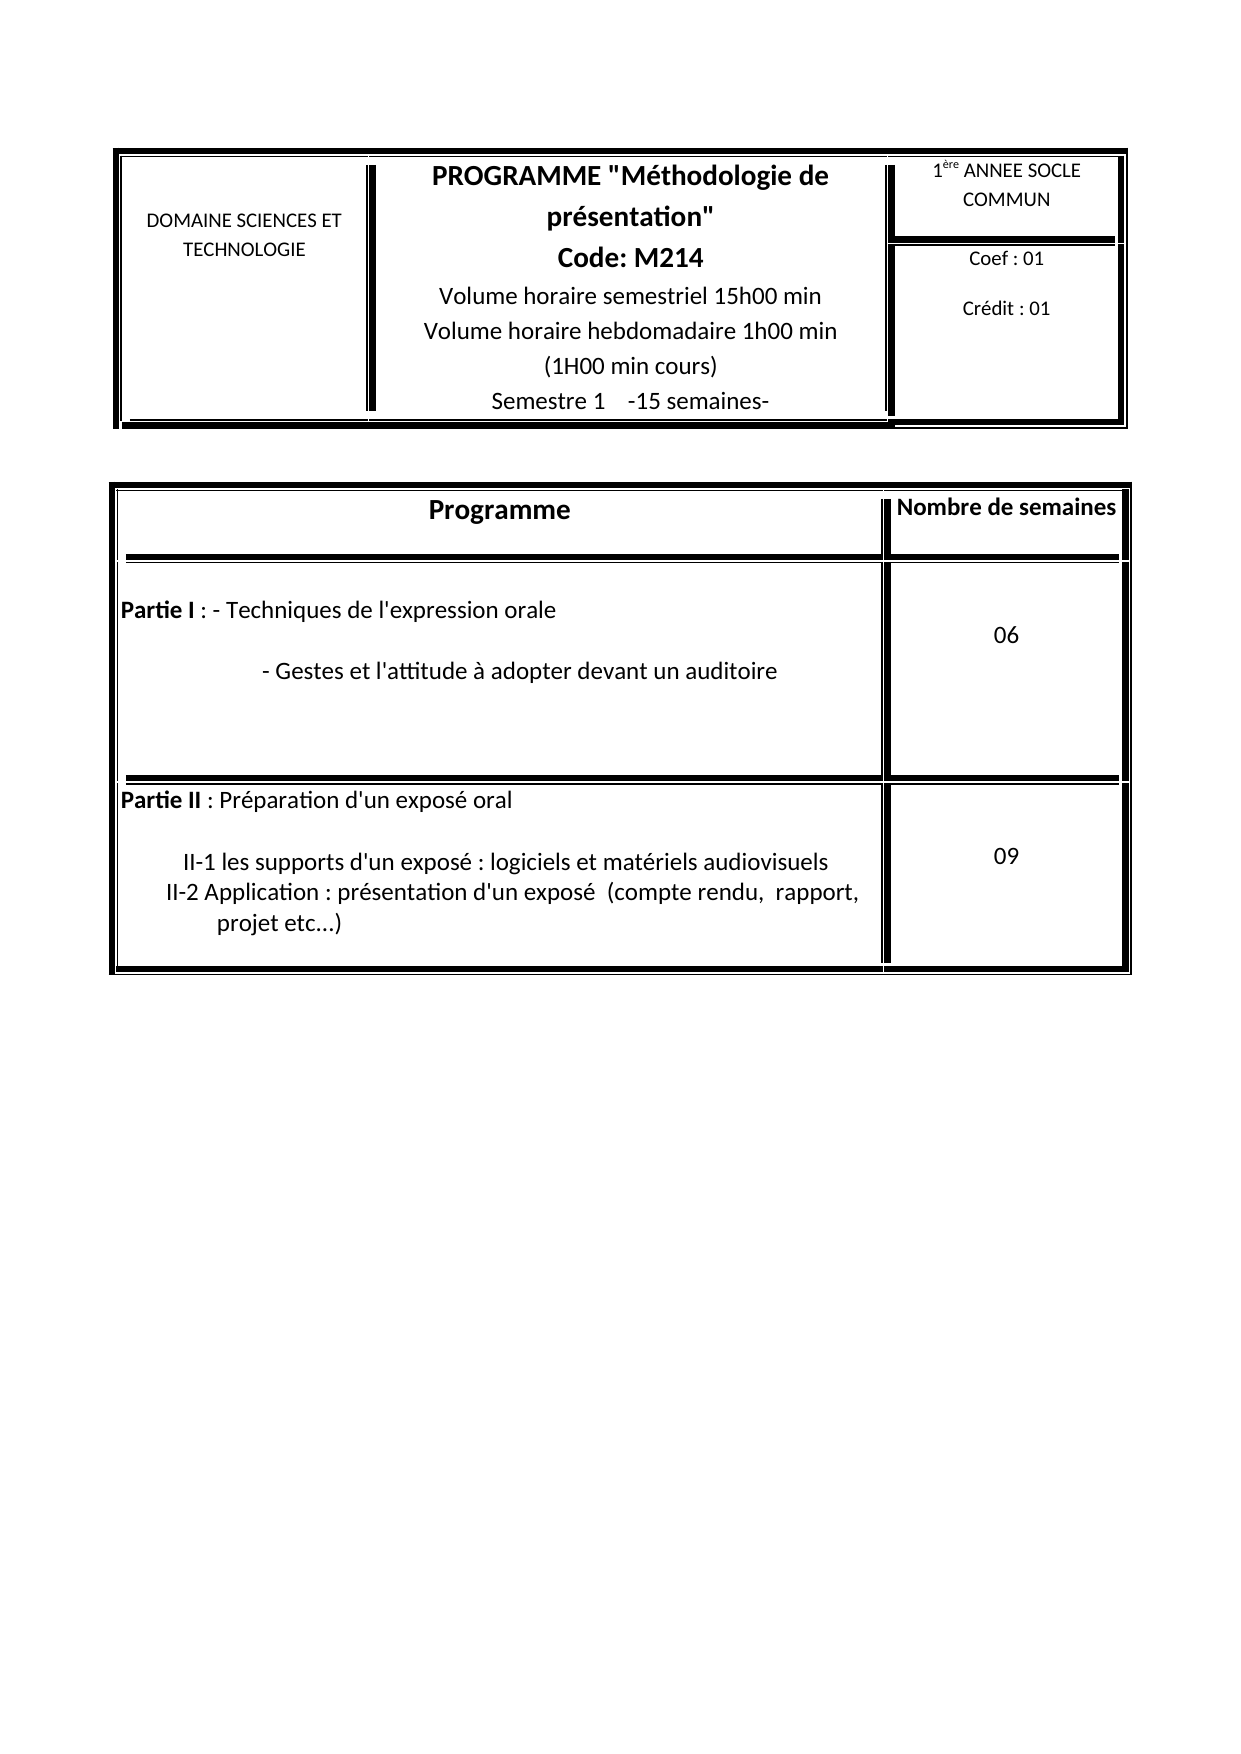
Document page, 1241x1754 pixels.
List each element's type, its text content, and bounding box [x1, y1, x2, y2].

table_header Programme [115, 488, 886, 554]
table_cell Coef : 01 Crédit : 01 [890, 236, 1123, 419]
table_cell Partie I : - Techniques de l'expression orale - Gestes et l'attitude à adopter devant un auditoire [115, 554, 886, 775]
table_cell Partie II : Préparation d'un exposé oral II-1 les supports d'un exposé : logiciels et matériels audiovisuels II-2 Application : présentation d'un exposé (compte rendu, rapport, projet etc...) [115, 775, 886, 966]
table_header Nombre de semaines [886, 491, 1122, 554]
table_header PROGRAMME "Méthodologie de présentation" Code: M214 Volume horaire semestriel 15h00 min Volume horaire hebdomadaire 1h00 min (1H00 min cours) Semestre 1 -15 semaines- [371, 154, 890, 419]
table_cell 06 [886, 554, 1127, 775]
table_header DOMAINE SCIENCES ET TECHNOLOGIE [119, 154, 371, 419]
table_cell 09 [886, 775, 1127, 966]
table_header 1ère ANNEE SOCLE COMMUN [890, 157, 1118, 236]
